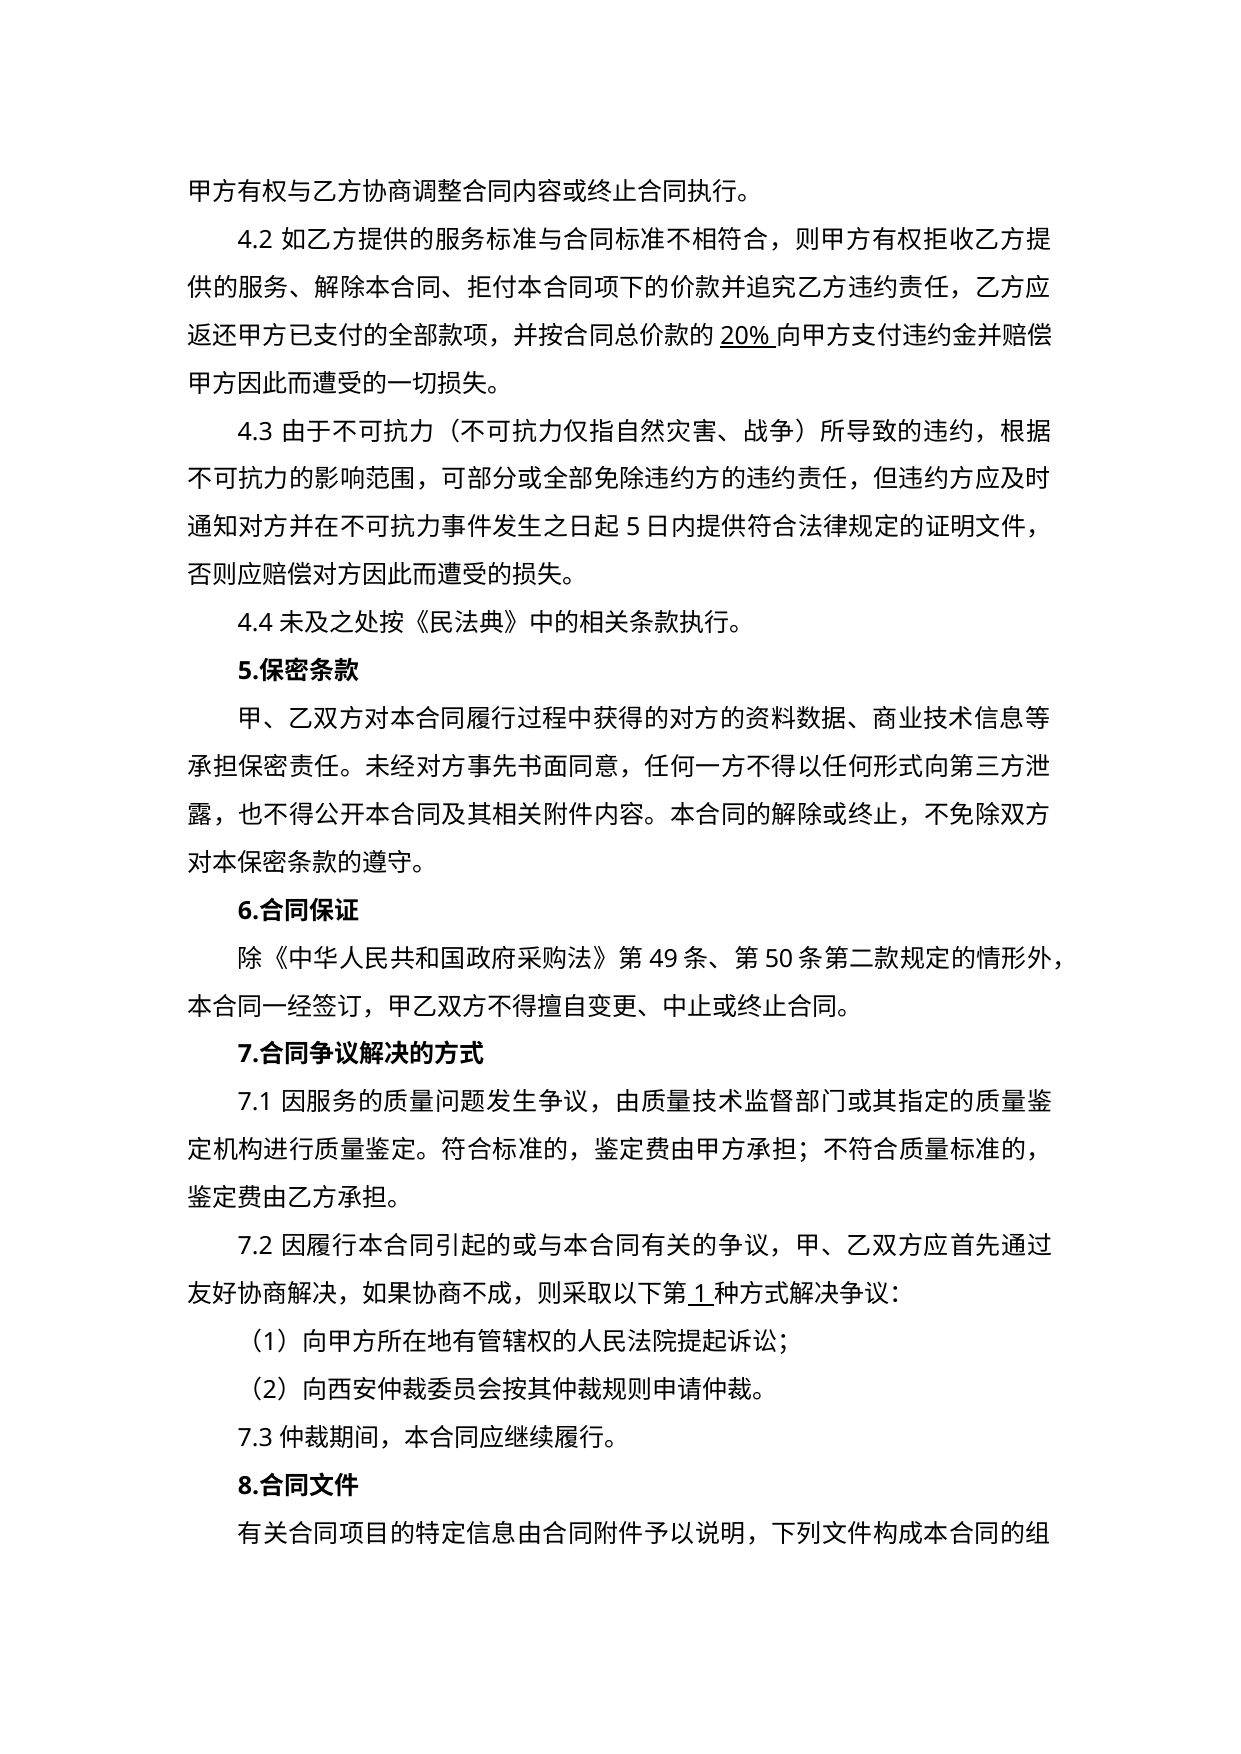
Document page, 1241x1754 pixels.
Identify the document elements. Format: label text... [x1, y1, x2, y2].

text 5.保密条款 [187, 641, 1053, 689]
text 4.3 由于不可抗力（不可抗力仅指自然灾害、战争）所导致的违约，根据不可抗力的影响范围，可部分或全部免除违约方的违约责任，但违约方应及时通知对方并在不可抗力事件发生之日起5日内提供符合法律规定的证明文件，否则应赔偿对方因此而遭受的损失。 [187, 402, 1053, 593]
text 7.合同争议解决的方式 [187, 1024, 1053, 1072]
text （1）向甲方所在地有管辖权的人民法院提起诉讼； [187, 1312, 1053, 1360]
text 7.3 仲裁期间，本合同应继续履行。 [187, 1408, 1053, 1456]
text 8.合同文件 [187, 1456, 1053, 1504]
text 甲、乙双方对本合同履行过程中获得的对方的资料数据、商业技术信息等承担保密责任。未经对方事先书面同意，任何一方不得以任何形式向第三方泄露，也不得公开本合同及其相关附件内容。本合同的解除或终止，不免除双方对本保密条款的遵守。 [187, 689, 1053, 881]
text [187, 1504, 1053, 1552]
text 除《中华人民共和国政府采购法》第49条、第50条第二款规定的情形外，本合同一经签订，甲乙双方不得擅自变更、中止或终止合同。 [187, 929, 1053, 1024]
text 4.4 未及之处按《民法典》中的相关条款执行。 [187, 593, 1053, 641]
text （2）向西安仲裁委员会按其仲裁规则申请仲裁。 [187, 1360, 1053, 1408]
text 7.1 因服务的质量问题发生争议，由质量技术监督部门或其指定的质量鉴定机构进行质量鉴定。符合标准的，鉴定费由甲方承担；不符合质量标准的，鉴定费由乙方承担。 [187, 1072, 1053, 1216]
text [187, 162, 1053, 210]
text 7.2 因履行本合同引起的或与本合同有关的争议，甲、乙双方应首先通过友好协商解决，如果协商不成，则采取以下第 1 种方式解决争议： [187, 1216, 1053, 1312]
text 4.2 如乙方提供的服务标准与合同标准不相符合，则甲方有权拒收乙方提供的服务、解除本合同、拒付本合同项下的价款并追究乙方违约责任，乙方应返还甲方已支付的全部款项，并按合同总价款的20% 向甲方支付违约金并赔偿甲方因此而遭受的一切损失。 [187, 210, 1053, 402]
text 6.合同保证 [187, 881, 1053, 929]
